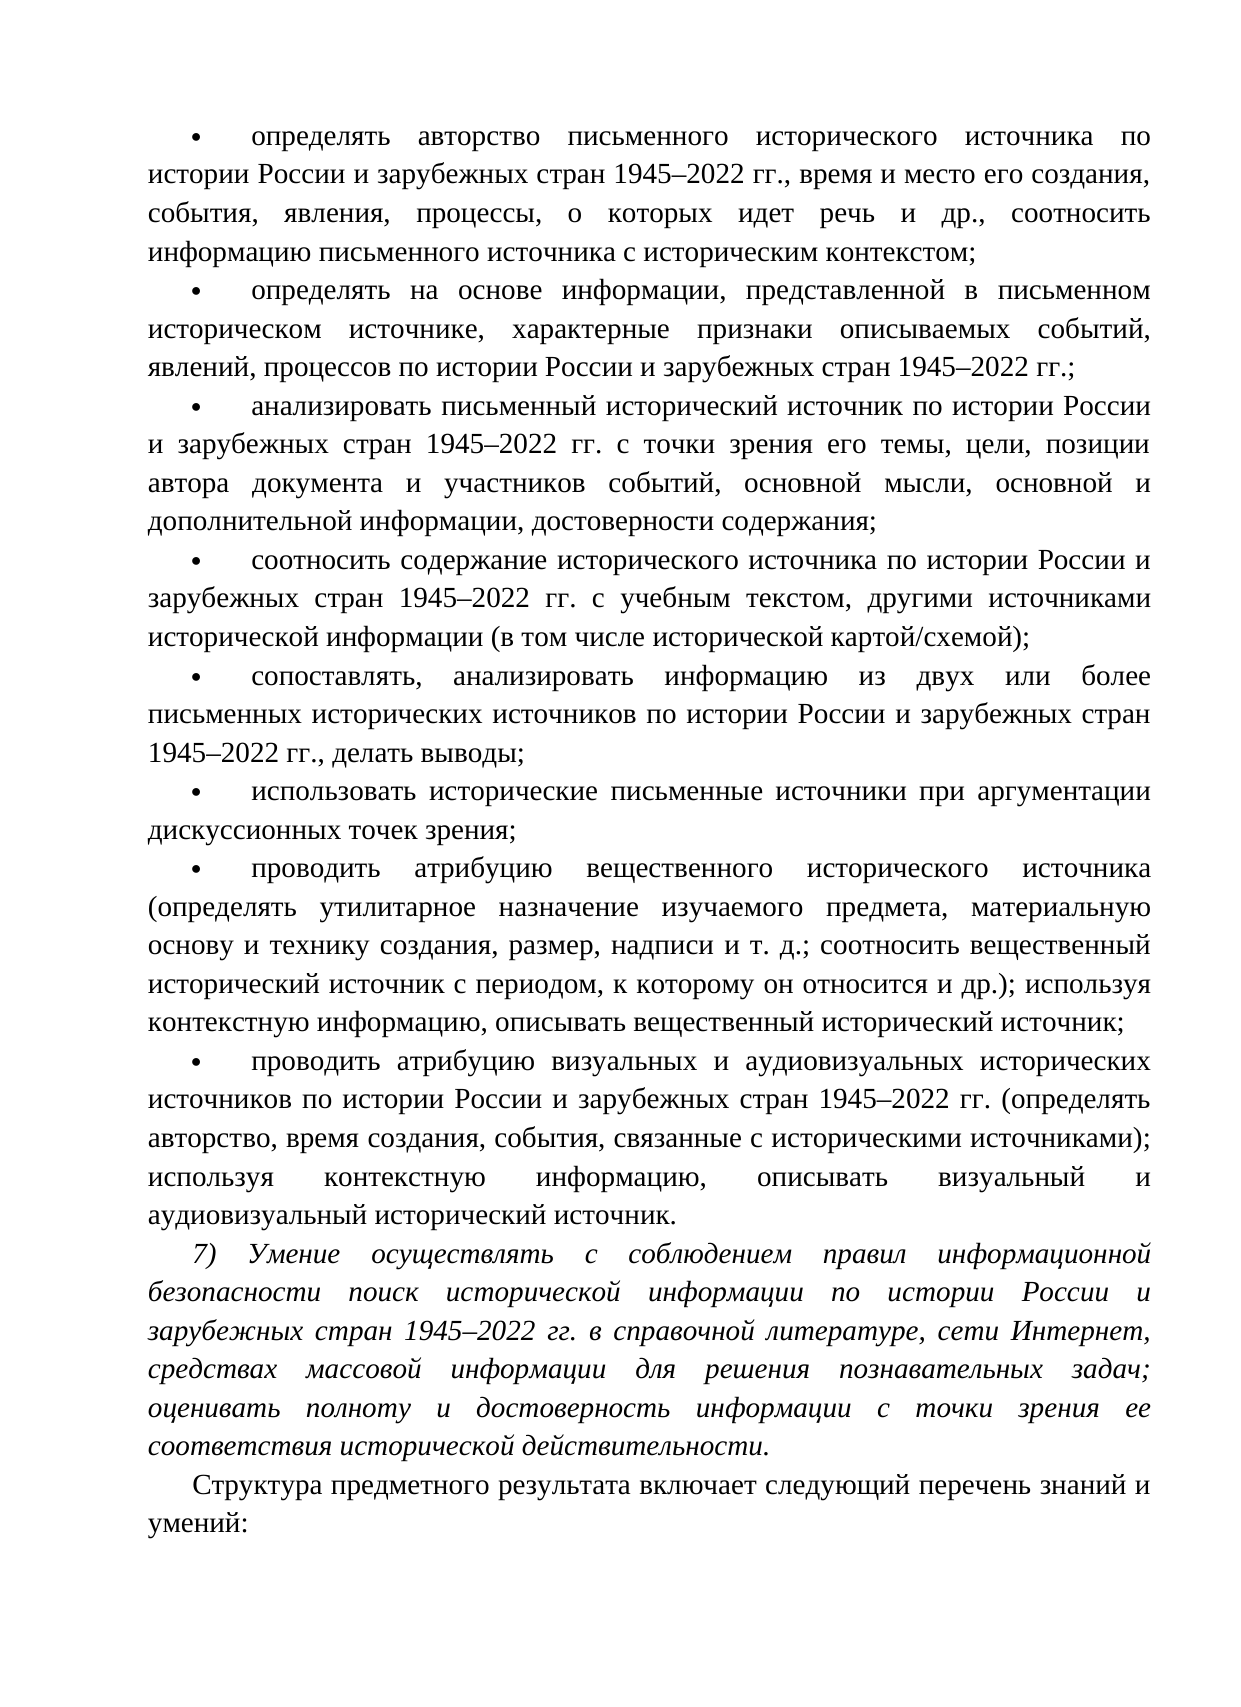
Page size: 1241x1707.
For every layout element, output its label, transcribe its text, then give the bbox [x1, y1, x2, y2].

list проводить атрибуцию визуальных и аудиовизуальных исторических источников по истории России и зарубежных стран 1945–2022 гг. (определять авторство, время создания, события, связанные с историческими источниками); используя контекстную информацию, описывать визуальный и аудиовизуальный исторический источник. [148, 1043, 1152, 1231]
list определять авторство письменного исторического источника по истории России и зарубежных стран 1945–2022 гг., время и место его создания, события, явления, процессы, о которых идет речь и др., соотносить информацию письменного источника с историческим контекстом; [148, 118, 1152, 267]
text Структура предметного результата включает следующий перечень знаний и умений: [148, 1467, 1152, 1539]
list проводить атрибуцию вещественного исторического источника (определять утилитарное назначение изучаемого предмета, материальную основу и технику создания, размер, надписи и т. д.; соотносить вещественный исторический источник с периодом, к которому он относится и др.); используя контекстную информацию, описывать вещественный исторический источник; [148, 850, 1152, 1038]
list анализировать письменный исторический источник по истории России и зарубежных стран 1945–2022 гг. с точки зрения его темы, цели, позиции автора документа и участников событий, основной мысли, основной и дополнительной информации, достоверности содержания; [148, 388, 1152, 537]
list соотносить содержание исторического источника по истории России и зарубежных стран 1945–2022 гг. с учебным текстом, другими источниками исторической информации (в том числе исторической картой/схемой); [148, 542, 1152, 653]
list определять на основе информации, представленной в письменном историческом источнике, характерные признаки описываемых событий, явлений, процессов по истории России и зарубежных стран 1945–2022 гг.; [148, 272, 1152, 383]
list использовать исторические письменные источники при аргументации дискуссионных точек зрения; [148, 773, 1152, 845]
list сопоставлять, анализировать информацию из двух или более письменных исторических источников по истории России и зарубежных стран 1945–2022 гг., делать выводы; [148, 658, 1152, 768]
text 7) Умение осуществлять с соблюдением правил информационной безопасности поиск исторической информации по истории России и зарубежных стран 1945–2022 гг. в справочной литературе, сети Интернет, средствах массовой информации для решения познавательных задач; оценивать полноту и достоверность информации с точки зрения ее соответствия исторической действительности. [148, 1236, 1152, 1462]
